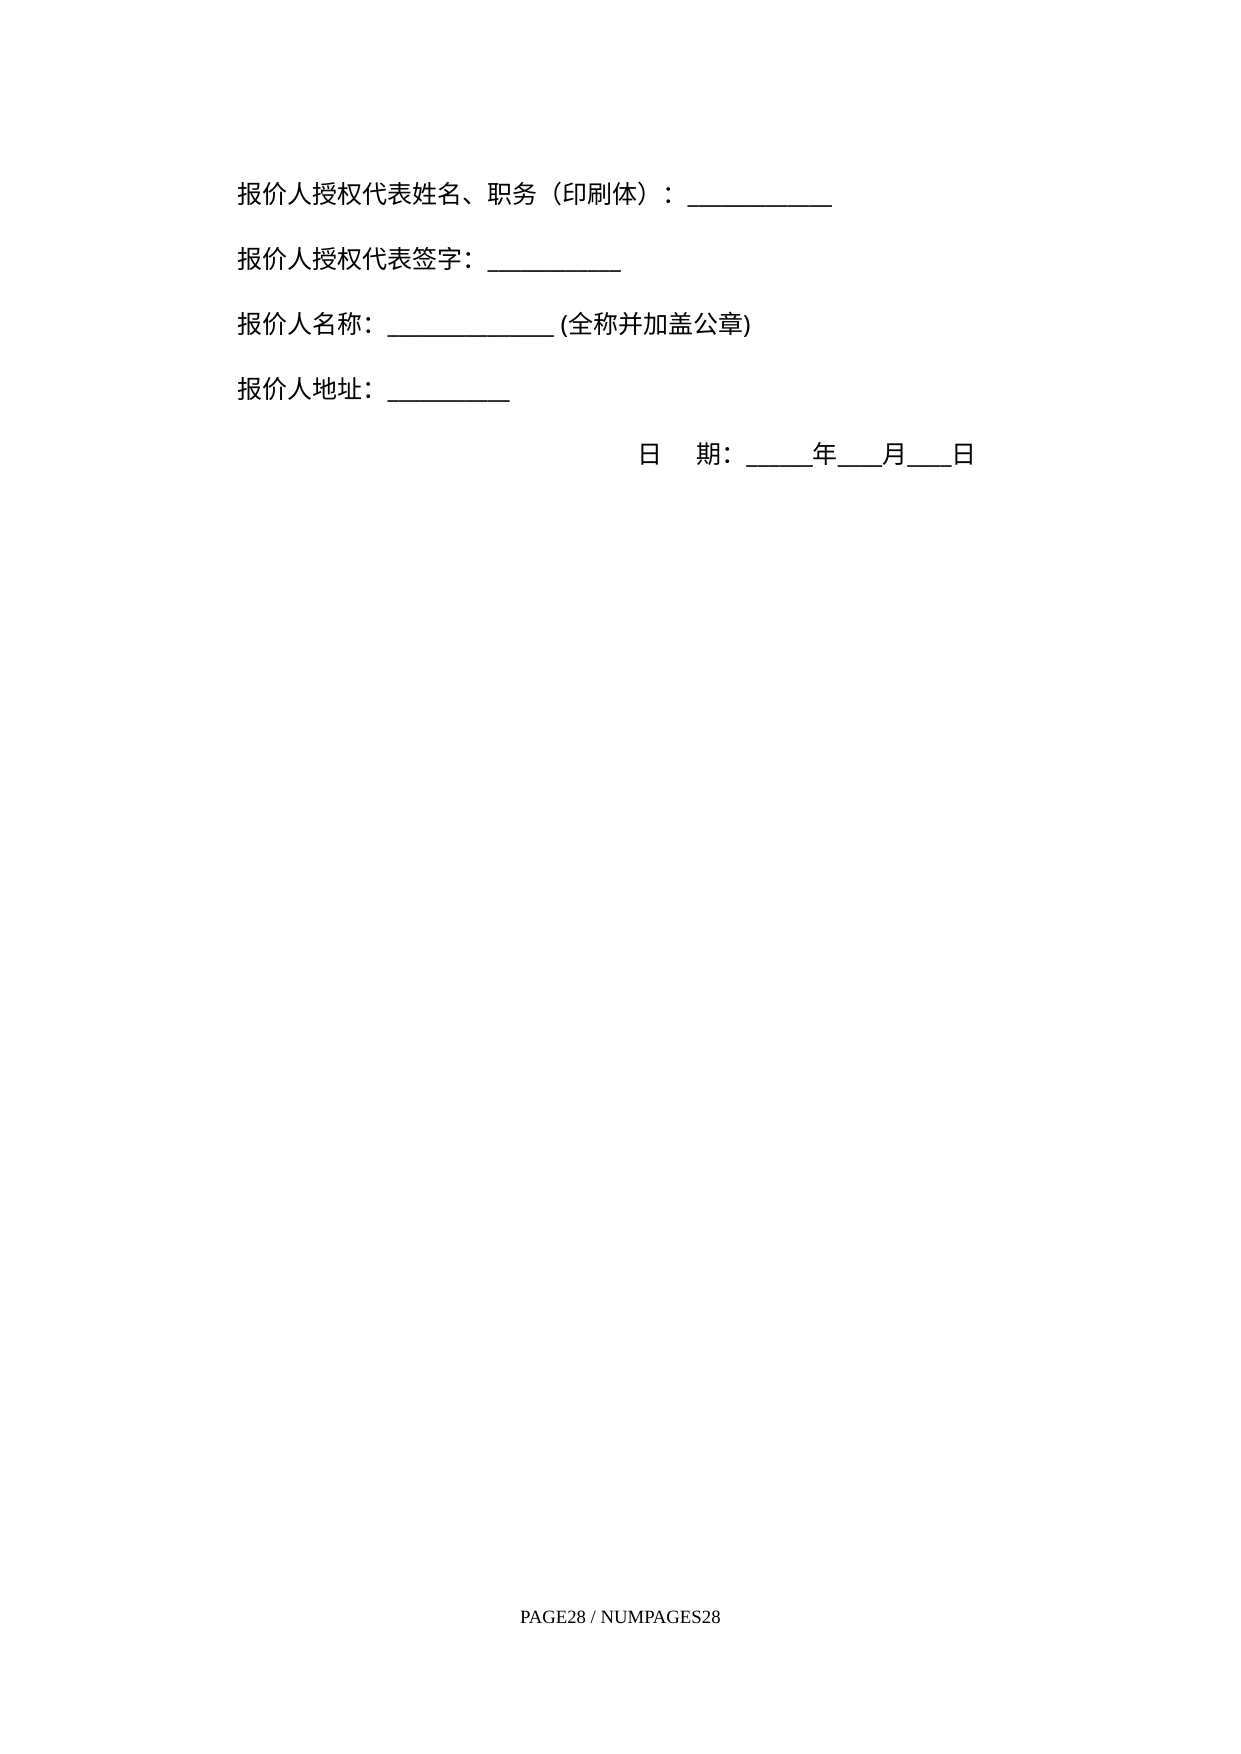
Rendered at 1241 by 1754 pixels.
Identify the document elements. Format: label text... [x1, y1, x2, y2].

text 报价人名称：_______________ (全称并加盖公章) [187, 290, 1053, 355]
text 报价人授权代表签字：____________ [187, 225, 1053, 290]
text 报价人授权代表姓名、职务（印刷体）：_____________ [187, 160, 1053, 225]
text 日 期：______年____月____日 [187, 420, 1053, 485]
text 报价人地址：___________ [187, 355, 1053, 420]
